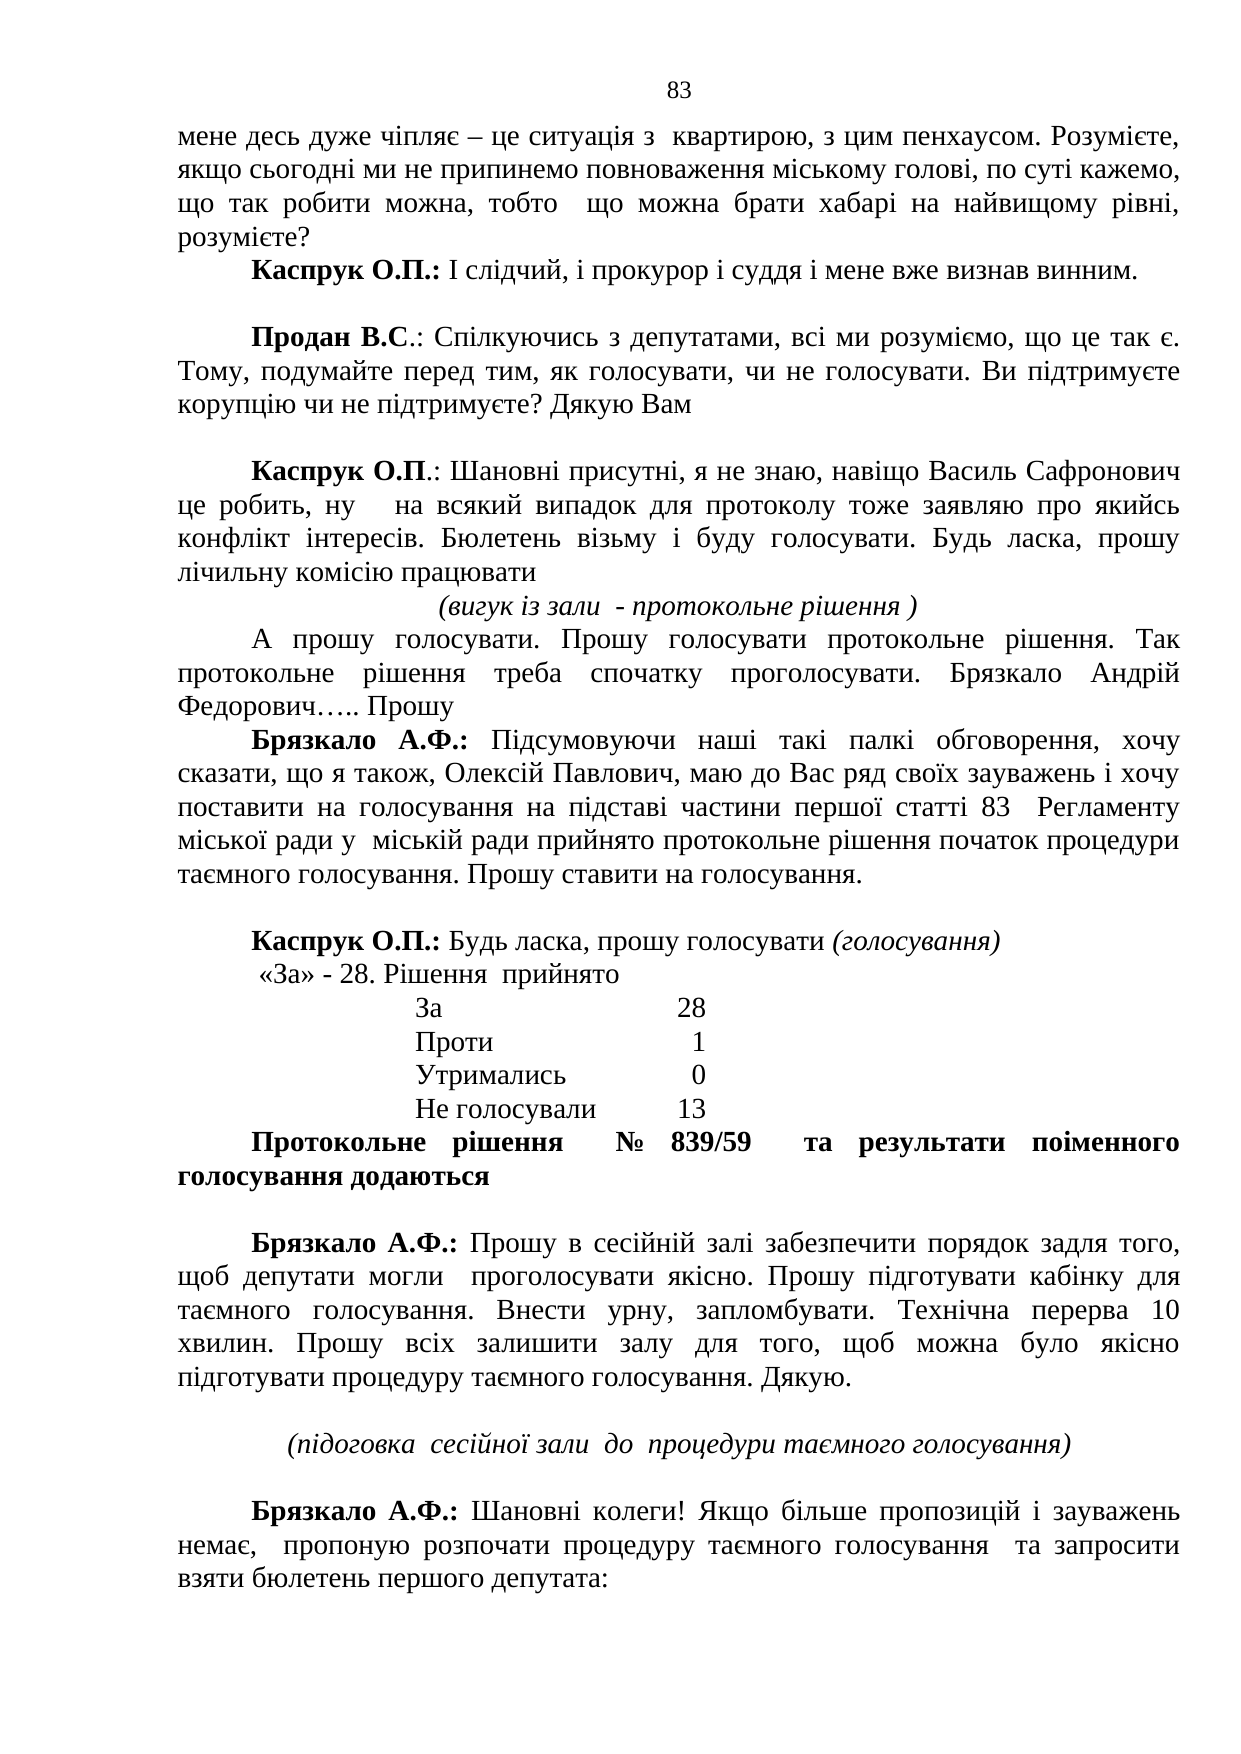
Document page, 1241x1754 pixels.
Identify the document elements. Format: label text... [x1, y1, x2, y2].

text Каспрук О.П.: Будь ласка, прошу голосувати (голосування) [177, 923, 1181, 957]
text Продан В.С.: Спілкуючись з депутатами, всі ми розуміємо, що це так є. Тому, подумайте перед тим, як голосувати, чи не голосувати. Ви підтримуєте корупцію чи не підтримуєте? Дякую Вам [177, 319, 1181, 420]
table_cell 13 [666, 1091, 753, 1124]
table_cell Утримались [404, 1057, 666, 1091]
table_cell 1 [666, 1024, 753, 1057]
text Каспрук О.П.: І слідчий, і прокурор і суддя і мене вже визнав винним. [177, 252, 1181, 286]
text (підоговка сесійної зали до процедури таємного голосування) [177, 1426, 1181, 1460]
table_header За [404, 990, 666, 1024]
text Протокольне рішення № 839/59 та результати поіменного голосування додаються [177, 1124, 1181, 1191]
table_cell Проти [404, 1024, 666, 1057]
table_header 28 [666, 990, 753, 1024]
text Брязкало А.Ф.: Шановні колеги! Якщо більше пропозицій і зауважень немає, пропоную розпочати процедуру таємного голосування та запросити взяти бюлетень першого депутата: [177, 1493, 1181, 1594]
text Брязкало А.Ф.: Прошу в сесійній залі забезпечити порядок задля того, щоб депутати могли проголосувати якісно. Прошу підготувати кабінку для таємного голосування. Внести урну, запломбувати. Технічна перерва 10 хвилин. Прошу всіх залишити залу для того, щоб можна було якісно підготувати процедуру таємного голосування. Дякую. [177, 1225, 1181, 1393]
text Каспрук О.П.: Шановні присутні, я не знаю, навіщо Василь Сафронович це робить, ну на всякий випадок для протоколу тоже заявляю про якийсь конфлікт інтересів. Бюлетень візьму і буду голосувати. Будь ласка, прошу лічильну комісію працювати [177, 453, 1181, 588]
text «За» - 28. Рішення прийнято [177, 957, 1181, 990]
table_cell 0 [666, 1057, 753, 1091]
table_cell Не голосували [404, 1091, 666, 1124]
text Брязкало А.Ф.: Підсумовуючи наші такі палкі обговорення, хочу сказати, що я також, , маю до Вас ряд своїх зауважень і хочу поставити на голосування на підставі частини першої статті 83 Регламенту міської ради у міській ради прийнято протокольне рішення початок процедури таємного голосування. Прошу ставити на голосування. [177, 722, 1181, 889]
text А прошу голосувати. Прошу голосувати протокольне рішення. Так протокольне рішення треба спочатку проголосувати. Брязкало Андрій Федорович….. Прошу [177, 621, 1181, 722]
text (вигук із зали - протокольне рішення ) [177, 588, 1181, 621]
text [177, 118, 1181, 252]
